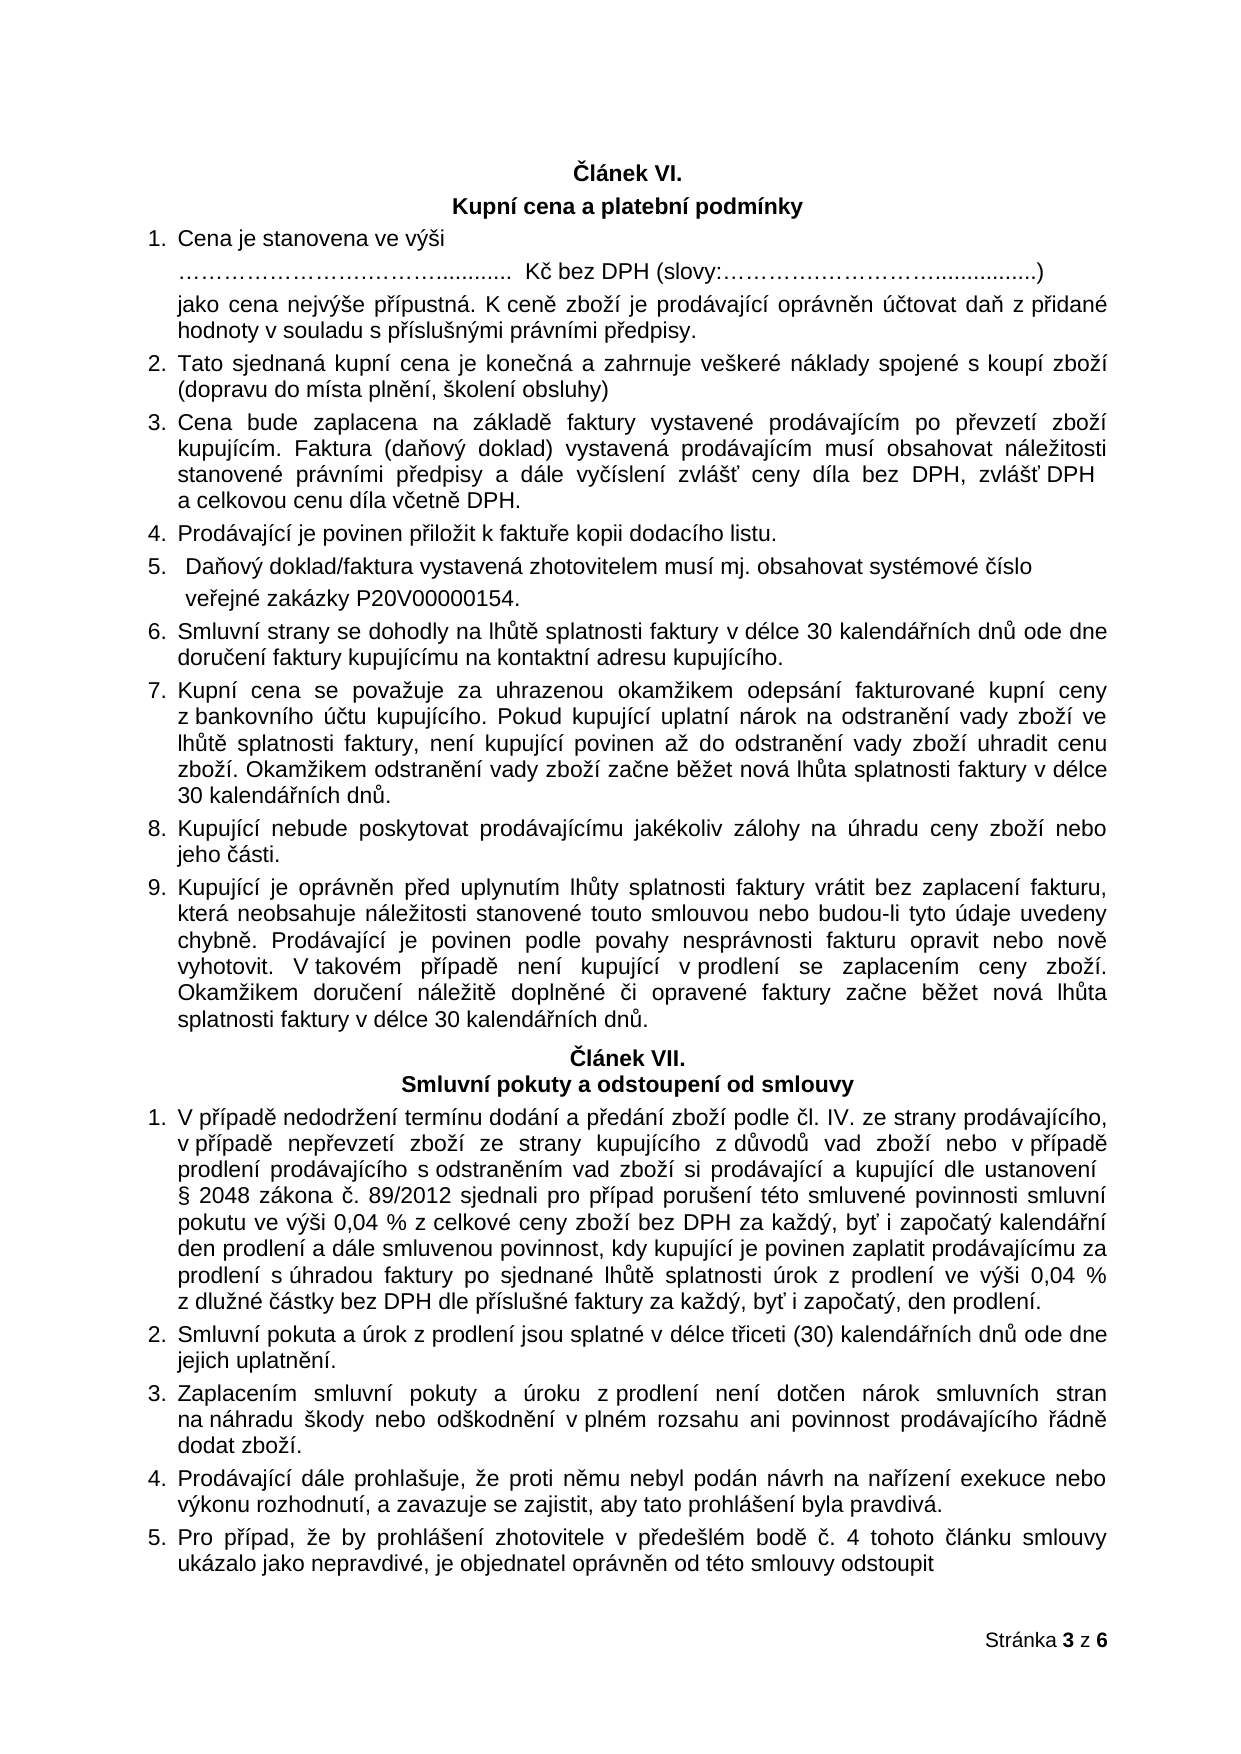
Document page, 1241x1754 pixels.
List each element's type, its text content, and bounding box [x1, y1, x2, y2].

list Pro případ, že by prohlášení zhotovitele v předešlém bodě č. 4 tohoto článku smlouvy ukázalo jako nepravdivé, je objednatel oprávněn od této smlouvy odstoupit [148, 1524, 1107, 1576]
text …………………….………............ Kč bez DPH (slovy:………….……………................) [177, 258, 1107, 284]
list Prodávající je povinen přiložit k faktuře kopii dodacího listu. [148, 520, 1107, 546]
text Kupní cena a platební podmínky [148, 193, 1107, 219]
text Smluvní pokuty a odstoupení od smlouvy [148, 1071, 1107, 1097]
list Cena bude zaplacena na základě faktury vystavené prodávajícím po převzetí zboží kupujícím. Faktura (daňový doklad) vystavená prodávajícím musí obsahovat náležitosti stanovené právními předpisy a dále vyčíslení zvlášť ceny díla bez DPH, zvlášť DPH a celkovou cenu díla včetně DPH. [148, 408, 1107, 514]
list Tato sjednaná kupní cena je konečná a zahrnuje veškeré náklady spojené s koupí zboží (dopravu do místa plnění, školení obsluhy) [148, 349, 1107, 402]
list Kupující nebude poskytovat prodávajícímu jakékoliv zálohy na úhradu ceny zboží nebo jeho části. [148, 815, 1107, 868]
list Zaplacením smluvní pokuty a úroku z prodlení není dotčen nárok smluvních stran na náhradu škody nebo odškodnění v plném rozsahu ani povinnost prodávajícího řádně dodat zboží. [148, 1379, 1107, 1458]
text Článek VII. [148, 1044, 1107, 1071]
list Prodávající dále prohlašuje, že proti němu nebyl podán návrh na nařízení exekuce nebo výkonu rozhodnutí, a zavazuje se zajistit, aby tato prohlášení byla pravdivá. [148, 1465, 1107, 1517]
list Kupující je oprávněn před uplynutím lhůty splatnosti faktury vrátit bez zaplacení fakturu, která neobsahuje náležitosti stanovené touto smlouvou nebo budou-li tyto údaje uvedeny chybně. Prodávající je povinen podle povahy nesprávnosti fakturu opravit nebo nově vyhotovit. V takovém případě není kupující v prodlení se zaplacením ceny zboží. Okamžikem doručení náležitě doplněné či opravené faktury začne běžet nová lhůta splatnosti faktury v délce 30 kalendářních dnů. [148, 874, 1107, 1032]
text jako cena nejvýše přípustná. K ceně zboží je prodávající oprávněn účtovat daň z přidané hodnoty v souladu s příslušnými právními předpisy. [177, 291, 1107, 343]
list Kupní cena se považuje za uhrazenou okamžikem odepsání fakturované kupní ceny z bankovního účtu kupujícího. Pokud kupující uplatní nárok na odstranění vady zboží ve lhůtě splatnosti faktury, není kupující povinen až do odstranění vady zboží uhradit cenu zboží. Okamžikem odstranění vady zboží začne běžet nová lhůta splatnosti faktury v délce 30 kalendářních dnů. [148, 677, 1107, 809]
list Cena je stanovena ve výši [148, 225, 1107, 252]
list Smluvní pokuta a úrok z prodlení jsou splatné v délce třiceti (30) kalendářních dnů ode dne jejich uplatnění. [148, 1321, 1107, 1373]
text Článek VI. [148, 160, 1107, 186]
text veřejné zakázky P20V00000154. [185, 585, 1107, 612]
list Daňový doklad/faktura vystavená zhotovitelem musí mj. obsahovat systémové číslo [148, 553, 1107, 579]
list Smluvní strany se dohodly na lhůtě splatnosti faktury v délce 30 kalendářních dnů ode dne doručení faktury kupujícímu na kontaktní adresu kupujícího. [148, 618, 1107, 671]
list V případě nedodržení termínu dodání a předání zboží podle čl. IV. ze strany prodávajícího, v případě nepřevzetí zboží ze strany kupujícího z důvodů vad zboží nebo v případě prodlení prodávajícího s odstraněním vad zboží si prodávající a kupující dle ustanovení § 2048 zákona č. 89/2012 sjednali pro případ porušení této smluvené povinnosti smluvní pokutu ve výši 0,04 % z celkové ceny zboží bez DPH za každý, byť i započatý kalendářní den prodlení a dále smluvenou povinnost, kdy kupující je povinen zaplatit prodávajícímu za prodlení s úhradou faktury po sjednané lhůtě splatnosti úrok z prodlení ve výši 0,04 % z dlužné částky bez DPH dle příslušné faktury za každý, byť i započatý, den prodlení. [148, 1103, 1107, 1314]
